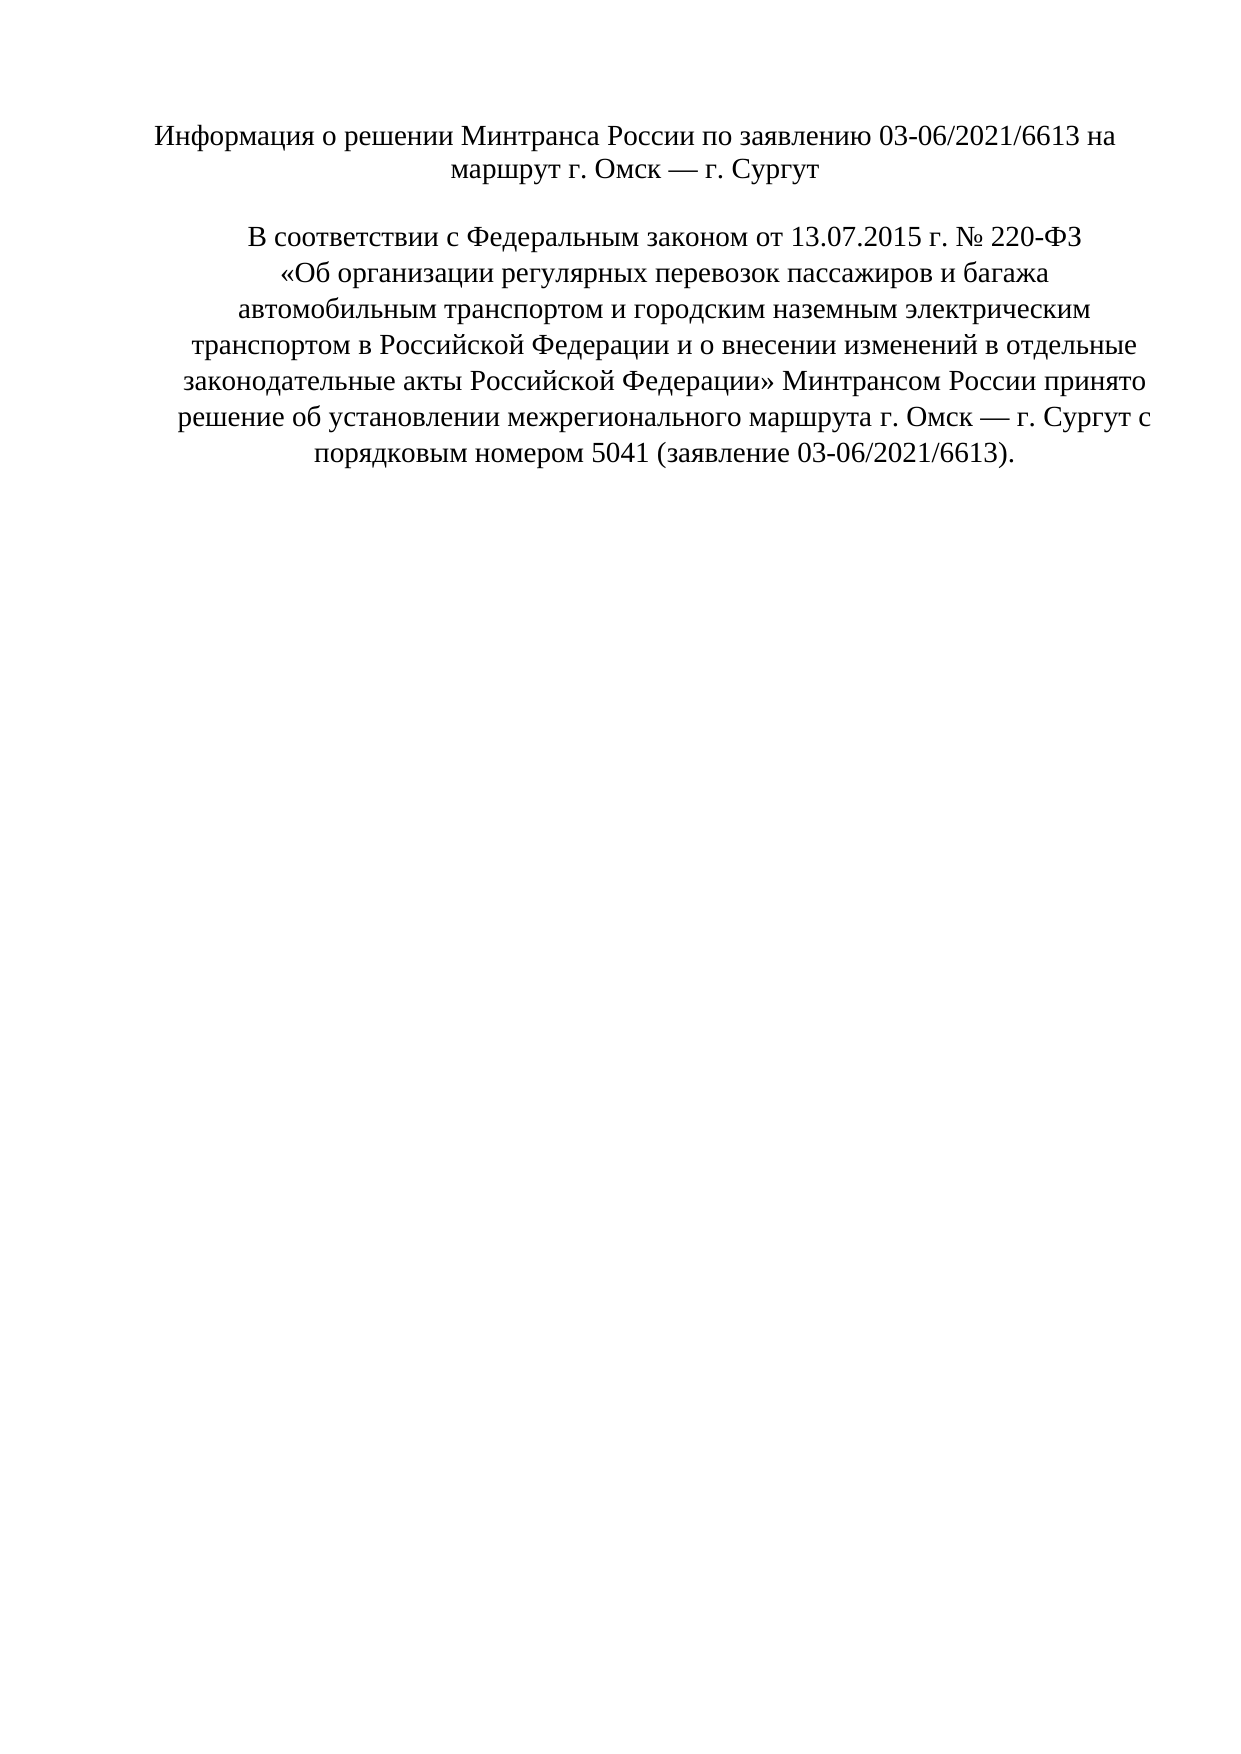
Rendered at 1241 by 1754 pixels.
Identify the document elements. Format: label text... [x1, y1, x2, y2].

text В соответствии с Федеральным законом от 13.07.2015 г. № 220-ФЗ «Об организации регулярных перевозок пассажиров и багажа автомобильным транспортом и городским наземным электрическим транспортом в Российской Федерации и о внесении изменений в отдельные законодательные акты Российской Федерации» Минтрансом России принято решение об установлении межрегионального маршрута г. Омск — г. Сургут с порядковым номером 5041 (заявление 03-06/2021/6613). [177, 219, 1152, 469]
text Информация о решении Минтранса России по заявлению 03-06/2021/6613 на маршрут г. Омск — г. Сургут [118, 118, 1152, 185]
